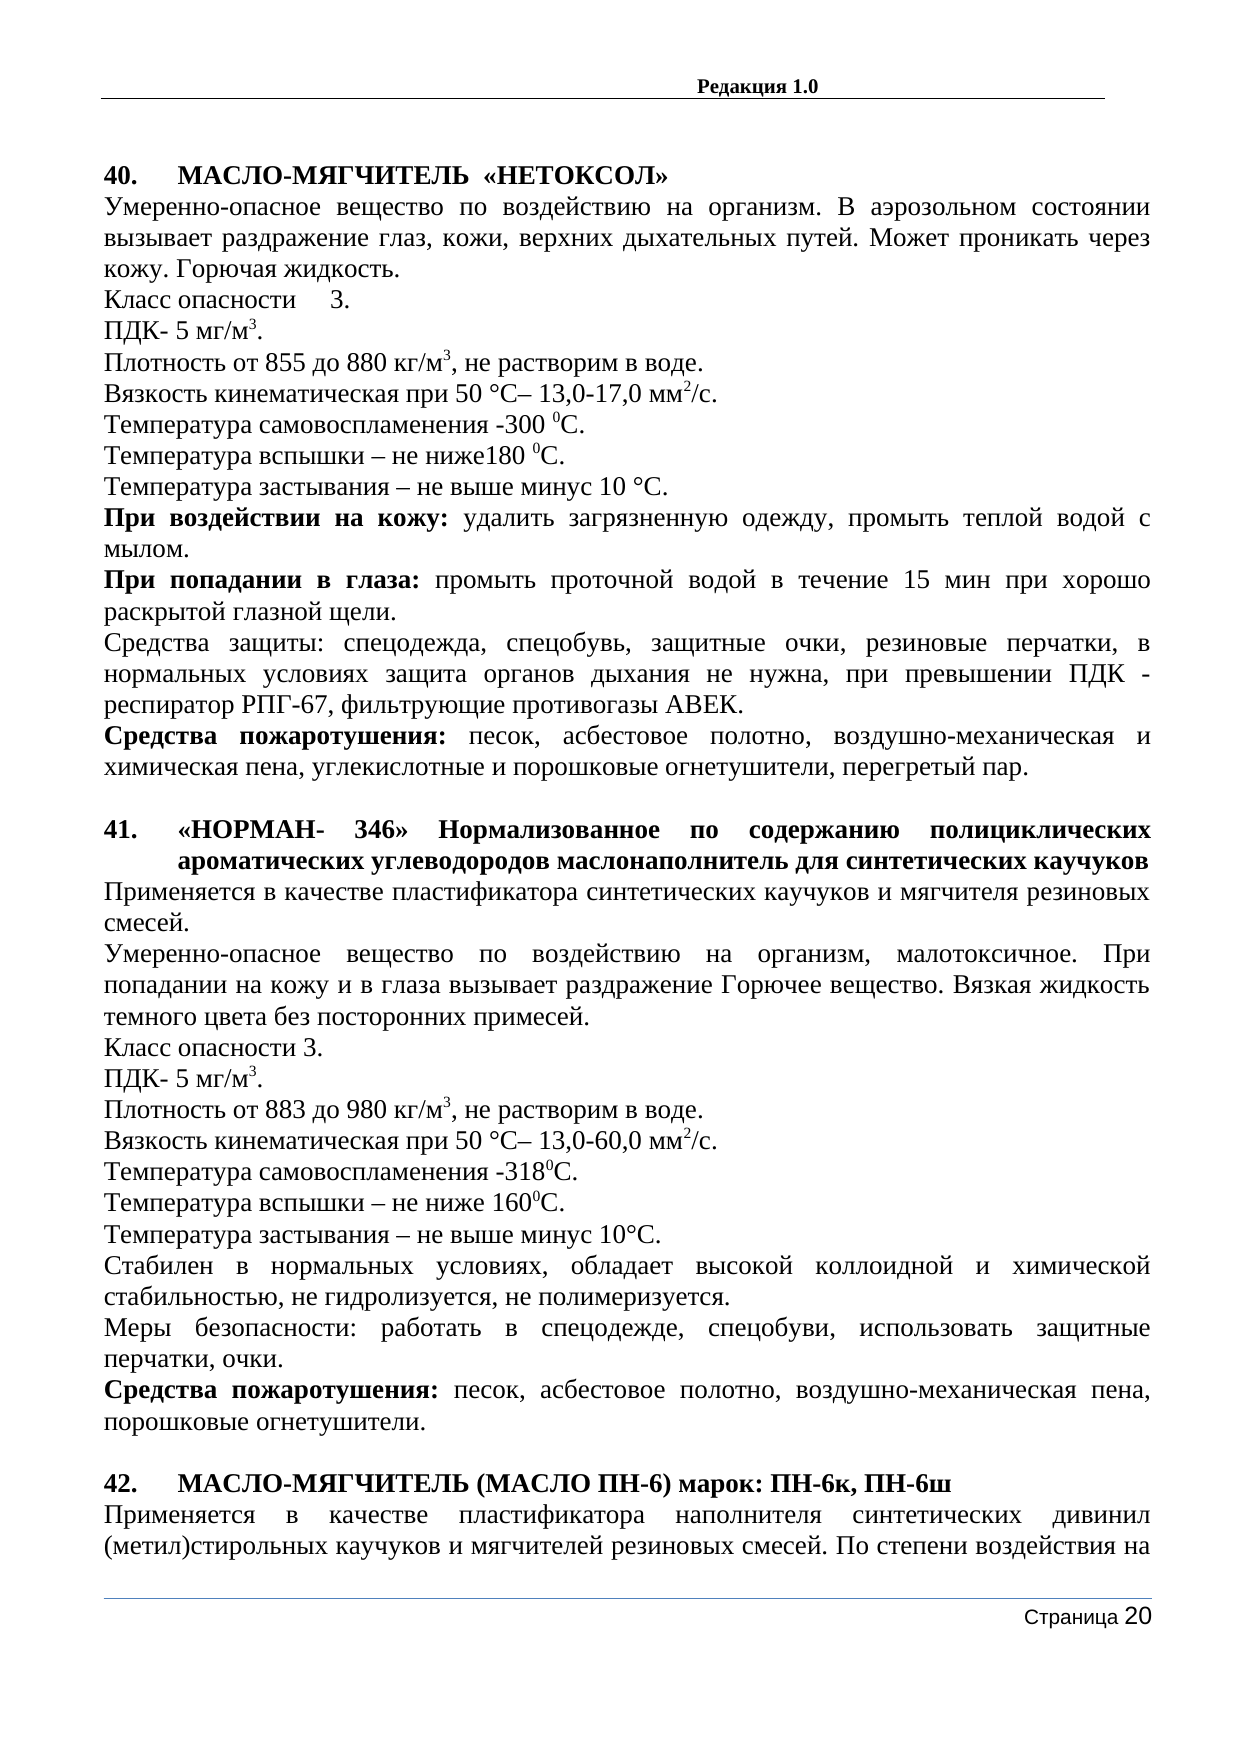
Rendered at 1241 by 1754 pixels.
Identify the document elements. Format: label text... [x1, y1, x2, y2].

text ПДК- 5 мг/м3. [103, 1062, 1152, 1093]
list «НОРМАН- 346» Нормализованное по содержанию полициклических ароматических углеводородов маслонаполнитель для синтетических каучуков [103, 813, 1152, 875]
text Температура самовоспламенения -300 0С. [103, 408, 1152, 439]
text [103, 1498, 1152, 1560]
text Температура застывания – не выше минус 10°С. [103, 1218, 1152, 1249]
text Вязкость кинематическая при 50 °С– 13,0-60,0 мм2/с. [103, 1124, 1152, 1155]
text Плотность от 883 до 980 кг/м3, не растворим в воде. [103, 1093, 1152, 1124]
text При попадании в глаза: промыть проточной водой в течение 15 мин при хорошо раскрытой глазной щели. [103, 564, 1152, 626]
text Средства защиты: спецодежда, спецобувь, защитные очки, резиновые перчатки, в нормальных условиях защита органов дыхания не нужна, при превышении ПДК - респиратор РПГ-67, фильтрующие противогазы АВЕК. [103, 626, 1152, 719]
text Стабилен в нормальных условиях, обладает высокой коллоидной и химической стабильностью, не гидролизуется, не полимеризуется. [103, 1249, 1152, 1311]
list МАСЛО-МЯГЧИТЕЛЬ (МАСЛО ПН-6) марок: ПН-6к, ПН-6ш [103, 1467, 1152, 1498]
text Плотность от 855 до 880 кг/м3, не растворим в воде. [103, 346, 1152, 377]
text При воздействии на кожу: удалить загрязненную одежду, промыть теплой водой с мылом. [103, 501, 1152, 564]
text Класс опасности 3. [103, 283, 1152, 314]
text Применяется в качестве пластификатора синтетических каучуков и мягчителя резиновых смесей. [103, 875, 1152, 937]
text Температура вспышки – не ниже180 0С. [103, 439, 1152, 470]
text Меры безопасности: работать в спецодежде, спецобуви, использовать защитные перчатки, очки. [103, 1311, 1152, 1373]
text Вязкость кинематическая при 50 °С– 13,0-17,0 мм2/с. [103, 377, 1152, 408]
text Средства пожаротушения: песок, асбестовое полотно, воздушно-механическая и химическая пена, углекислотные и порошковые огнетушители, перегретый пар. [103, 719, 1152, 782]
text ПДК- 5 мг/м3. [103, 314, 1152, 346]
text Умеренно-опасное вещество по воздействию на организм, малотоксичное. При попадании на кожу и в глаза вызывает раздражение Горючее вещество. Вязкая жидкость темного цвета без посторонних примесей. [103, 937, 1152, 1031]
text Температура самовоспламенения -3180С. [103, 1155, 1152, 1187]
text Температура вспышки – не ниже 1600С. [103, 1187, 1152, 1218]
text Класс опасности 3. [103, 1031, 1152, 1062]
text Умеренно-опасное вещество по воздействию на организм. В аэрозольном состоянии вызывает раздражение глаз, кожи, верхних дыхательных путей. Может проникать через кожу. Горючая жидкость. [103, 190, 1152, 283]
list МАСЛО-МЯГЧИТЕЛЬ «НЕТОКСОЛ» [103, 159, 1152, 190]
text Температура застывания – не выше минус 10 °С. [103, 470, 1152, 501]
text Средства пожаротушения: песок, асбестовое полотно, воздушно-механическая пена, порошковые огнетушители. [103, 1373, 1152, 1436]
